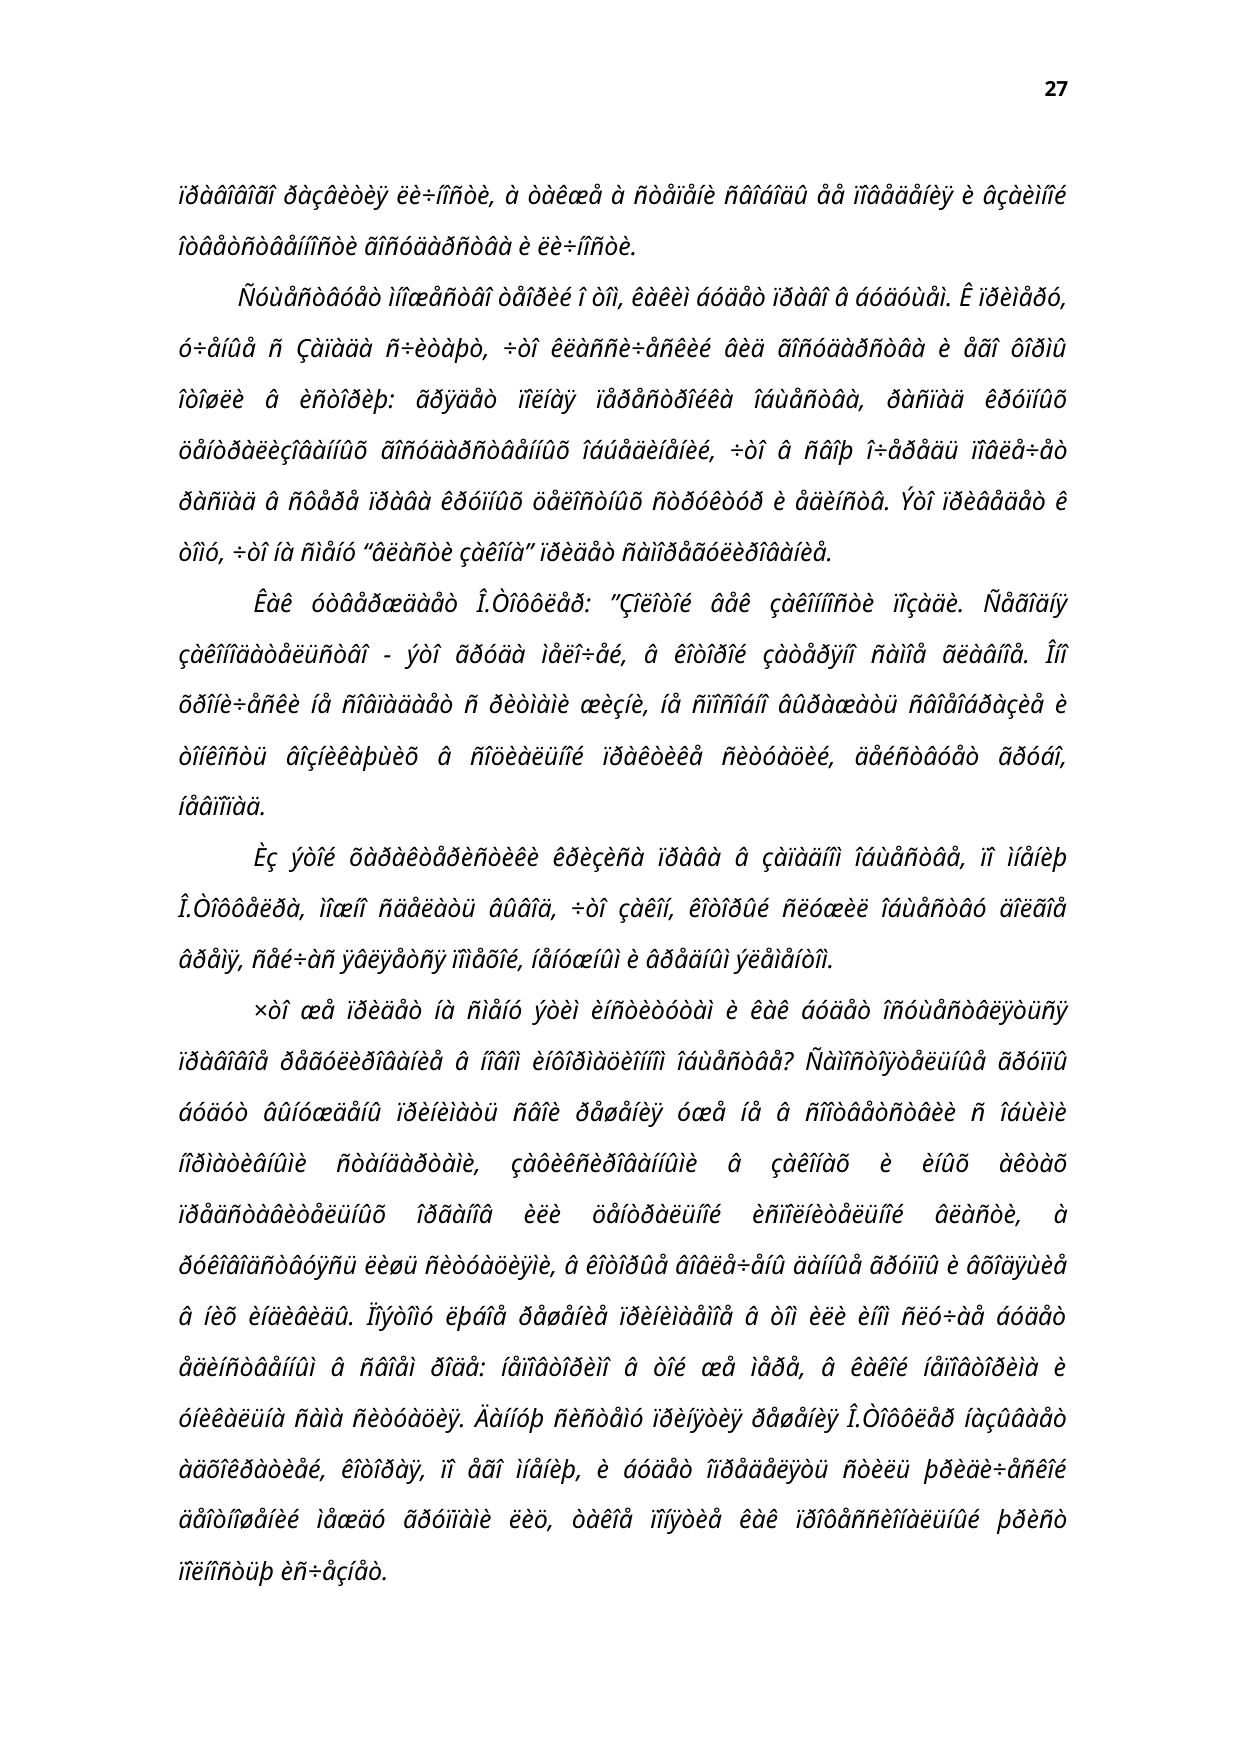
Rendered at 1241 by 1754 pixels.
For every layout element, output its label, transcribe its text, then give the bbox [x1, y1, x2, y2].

text Êàê óòâåðæäàåò Î.Òîôôëåð: ”Çîëîòîé âåê çàêîííîñòè ïîçàäè. Ñåãîäíÿ çàêîíîäàòåëüñòâî - ýòî ãðóäà ìåëî÷åé, â êîòîðîé çàòåðÿíî ñàìîå ãëàâíîå. Îíî õðîíè÷åñêè íå ñîâïàäàåò ñ ðèòìàìè æèçíè, íå ñïîñîáíî âûðàæàòü ñâîåîáðàçèå è òîíêîñòü âîçíèêàþùèõ â ñîöèàëüíîé ïðàêòèêå ñèòóàöèé, äåéñòâóåò ãðóáî, íåâïîïàä. [178, 586, 1068, 823]
text Èç ýòîé õàðàêòåðèñòèêè êðèçèñà ïðàâà â çàïàäíîì îáùåñòâå, ïî ìíåíèþ Î.Òîôôåëðà, ìîæíî ñäåëàòü âûâîä, ÷òî çàêîí, êîòîðûé ñëóæèë îáùåñòâó äîëãîå âðåìÿ, ñåé÷àñ ÿâëÿåòñÿ ïîìåõîé, íåíóæíûì è âðåäíûì ýëåìåíòîì. [178, 840, 1068, 976]
text Ñóùåñòâóåò ìíîæåñòâî òåîðèé î òîì, êàêèì áóäåò ïðàâî â áóäóùåì. Ê ïðèìåðó, ó÷åíûå ñ Çàïàäà ñ÷èòàþò, ÷òî êëàññè÷åñêèé âèä ãîñóäàðñòâà è åãî ôîðìû îòîøëè â èñòîðèþ: ãðÿäåò ïîëíàÿ ïåðåñòðîéêà îáùåñòâà, ðàñïàä êðóïíûõ öåíòðàëèçîâàííûõ ãîñóäàðñòâåííûõ îáúåäèíåíèé, ÷òî â ñâîþ î÷åðåäü ïîâëå÷åò ðàñïàä â ñôåðå ïðàâà êðóïíûõ öåëîñòíûõ ñòðóêòóð è åäèíñòâ. Ýòî ïðèâåäåò ê òîìó, ÷òî íà ñìåíó “âëàñòè çàêîíà” ïðèäåò ñàìîðåãóëèðîâàíèå. [178, 280, 1068, 569]
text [178, 178, 1068, 263]
text ×òî æå ïðèäåò íà ñìåíó ýòèì èíñòèòóòàì è êàê áóäåò îñóùåñòâëÿòüñÿ ïðàâîâîå ðåãóëèðîâàíèå â íîâîì èíôîðìàöèîííîì îáùåñòâå? Ñàìîñòîÿòåëüíûå ãðóïïû áóäóò âûíóæäåíû ïðèíèìàòü ñâîè ðåøåíèÿ óæå íå â ñîîòâåòñòâèè ñ îáùèìè íîðìàòèâíûìè ñòàíäàðòàìè, çàôèêñèðîâàííûìè â çàêîíàõ è èíûõ àêòàõ ïðåäñòàâèòåëüíûõ îðãàíîâ èëè öåíòðàëüíîé èñïîëíèòåëüíîé âëàñòè, à ðóêîâîäñòâóÿñü ëèøü ñèòóàöèÿìè, â êîòîðûå âîâëå÷åíû äàííûå ãðóïïû è âõîäÿùèå â íèõ èíäèâèäû. Ïîýòîìó ëþáîå ðåøåíèå ïðèíèìàåìîå â òîì èëè èíîì ñëó÷àå áóäåò åäèíñòâåííûì â ñâîåì ðîäå: íåïîâòîðèìî â òîé æå ìåðå, â êàêîé íåïîâòîðèìà è óíèêàëüíà ñàìà ñèòóàöèÿ. Äàííóþ ñèñòåìó ïðèíÿòèÿ ðåøåíèÿ Î.Òîôôëåð íàçûâàåò àäõîêðàòèåé, êîòîðàÿ, ïî åãî ìíåíèþ, è áóäåò îïðåäåëÿòü ñòèëü þðèäè÷åñêîé äåîòíîøåíèé ìåæäó ãðóïïàìè ëèö, òàêîå ïîíÿòèå êàê ïðîôåññèîíàëüíûé þðèñò ïîëíîñòüþ èñ÷åçíåò. [178, 993, 1068, 1587]
